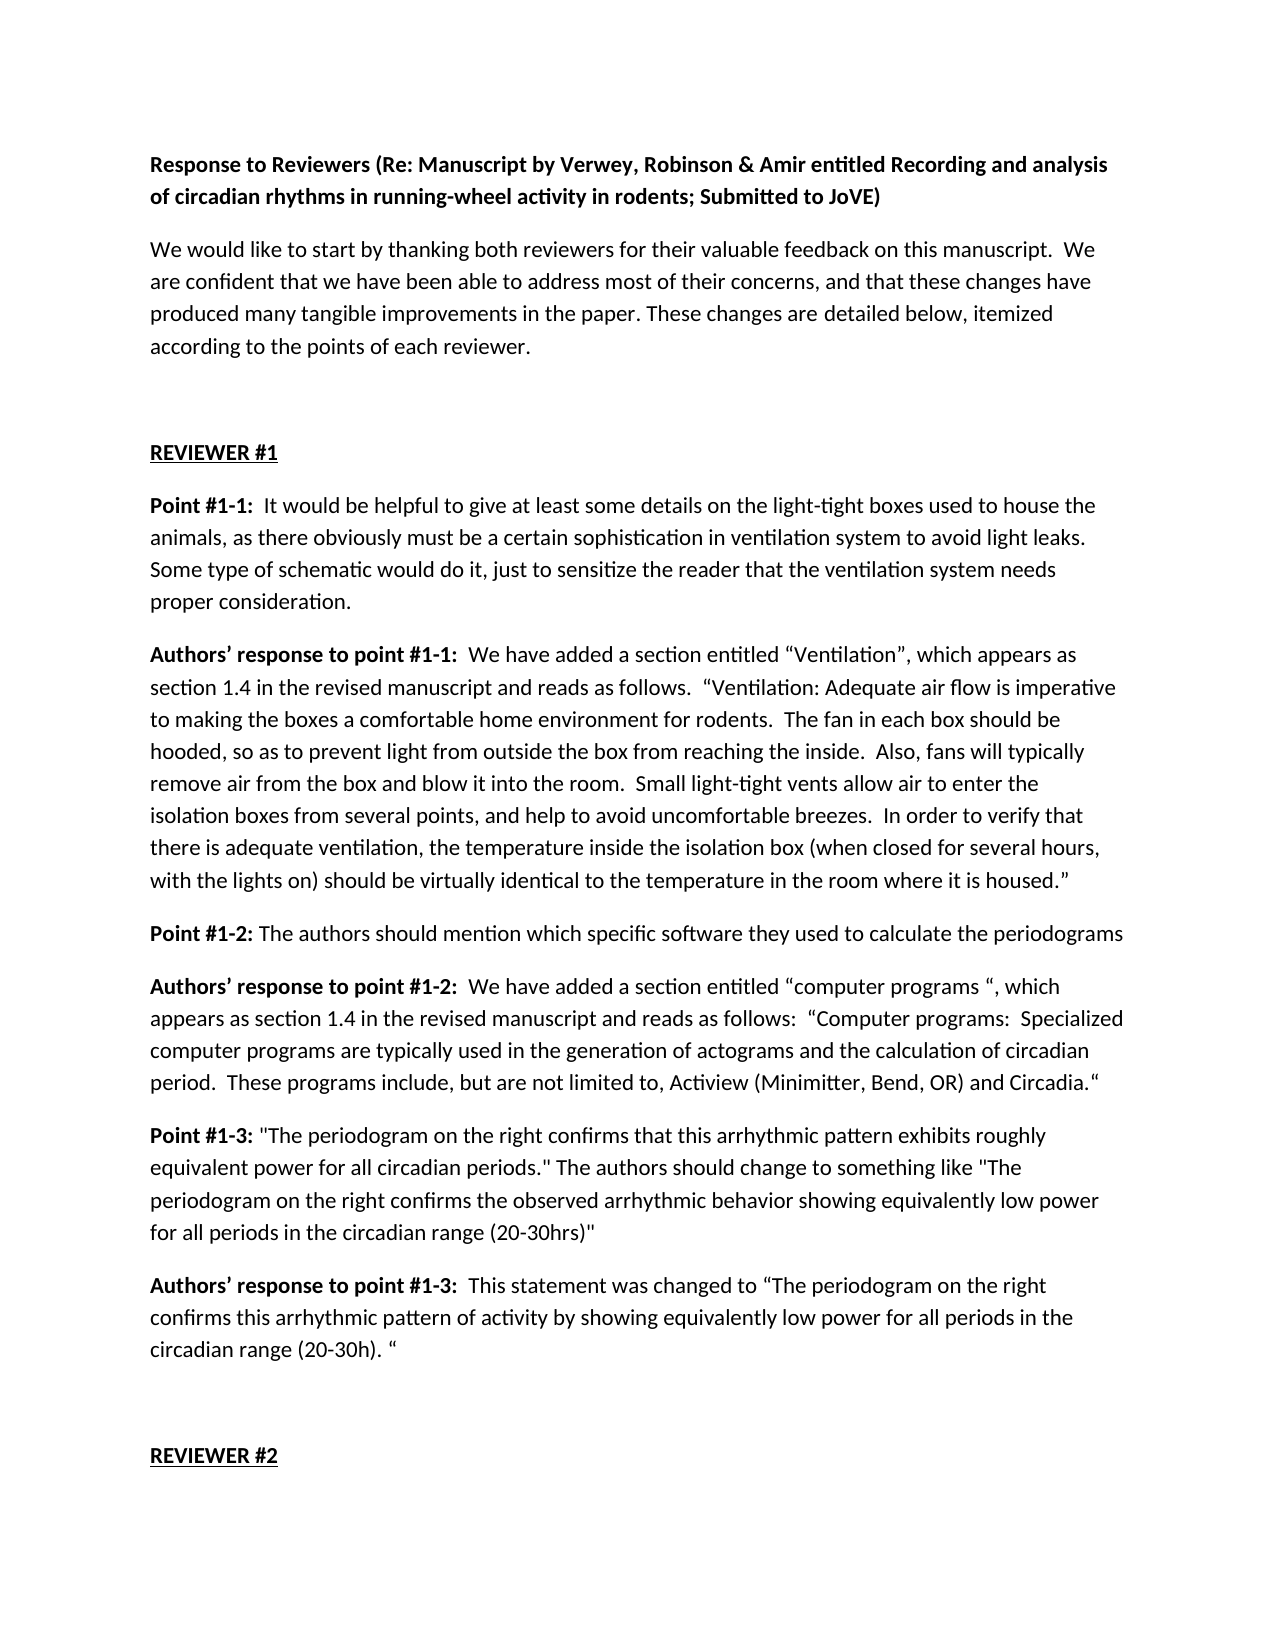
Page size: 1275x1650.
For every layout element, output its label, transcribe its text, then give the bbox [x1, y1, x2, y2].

text REVIEWER #1 [150, 438, 1125, 466]
text We would like to start by thanking both reviewers for their valuable feedback on this manuscript. We are confident that we have been able to address most of their concerns, and that these changes have produced many tangible improvements in the paper. These changes are detailed below, itemized according to the points of each reviewer. [150, 235, 1125, 360]
text Authors’ response to point #1-2: We have added a section entitled “computer programs “, which appears as section 1.4 in the revised manuscript and reads as follows: “Computer programs: Specialized computer programs are typically used in the generation of actograms and the calculation of circadian period. These programs include, but are not limited to, Actiview (Minimitter, Bend, OR) and Circadia.“ [150, 972, 1125, 1096]
text Point #1-3: "The periodogram on the right confirms that this arrhythmic pattern exhibits roughly equivalent power for all circadian periods." The authors should change to something like "The periodogram on the right confirms the observed arrhythmic behavior showing equivalently low power for all periods in the circadian range (20-30hrs)" [150, 1121, 1125, 1246]
text Point #1-1: It would be helpful to give at least some details on the light-tight boxes used to house the animals, as there obviously must be a certain sophistication in ventilation system to avoid light leaks. Some type of schematic would do it, just to sensitize the reader that the ventilation system needs proper consideration. [150, 491, 1125, 615]
text Authors’ response to point #1-3: This statement was changed to “The periodogram on the right confirms this arrhythmic pattern of activity by showing equivalently low power for all periods in the circadian range (20-30h). “ [150, 1271, 1125, 1363]
text REVIEWER #2 [150, 1441, 1125, 1469]
text Response to Reviewers (Re: Manuscript by Verwey, Robinson & Amir entitled Recording and analysis of circadian rhythms in running-wheel activity in rodents; Submitted to JoVE) [150, 150, 1125, 210]
text Point #1-2: The authors should mention which specific software they used to calculate the periodograms [150, 919, 1125, 947]
text Authors’ response to point #1-1: We have added a section entitled “Ventilation”, which appears as section 1.4 in the revised manuscript and reads as follows. “Ventilation: Adequate air flow is imperative to making the boxes a comfortable home environment for rodents. The fan in each box should be hooded, so as to prevent light from outside the box from reaching the inside. Also, fans will typically remove air from the box and blow it into the room. Small light-tight vents allow air to enter the isolation boxes from several points, and help to avoid uncomfortable breezes. In order to verify that there is adequate ventilation, the temperature inside the isolation box (when closed for several hours, with the lights on) should be virtually identical to the temperature in the room where it is housed.” [150, 640, 1125, 894]
